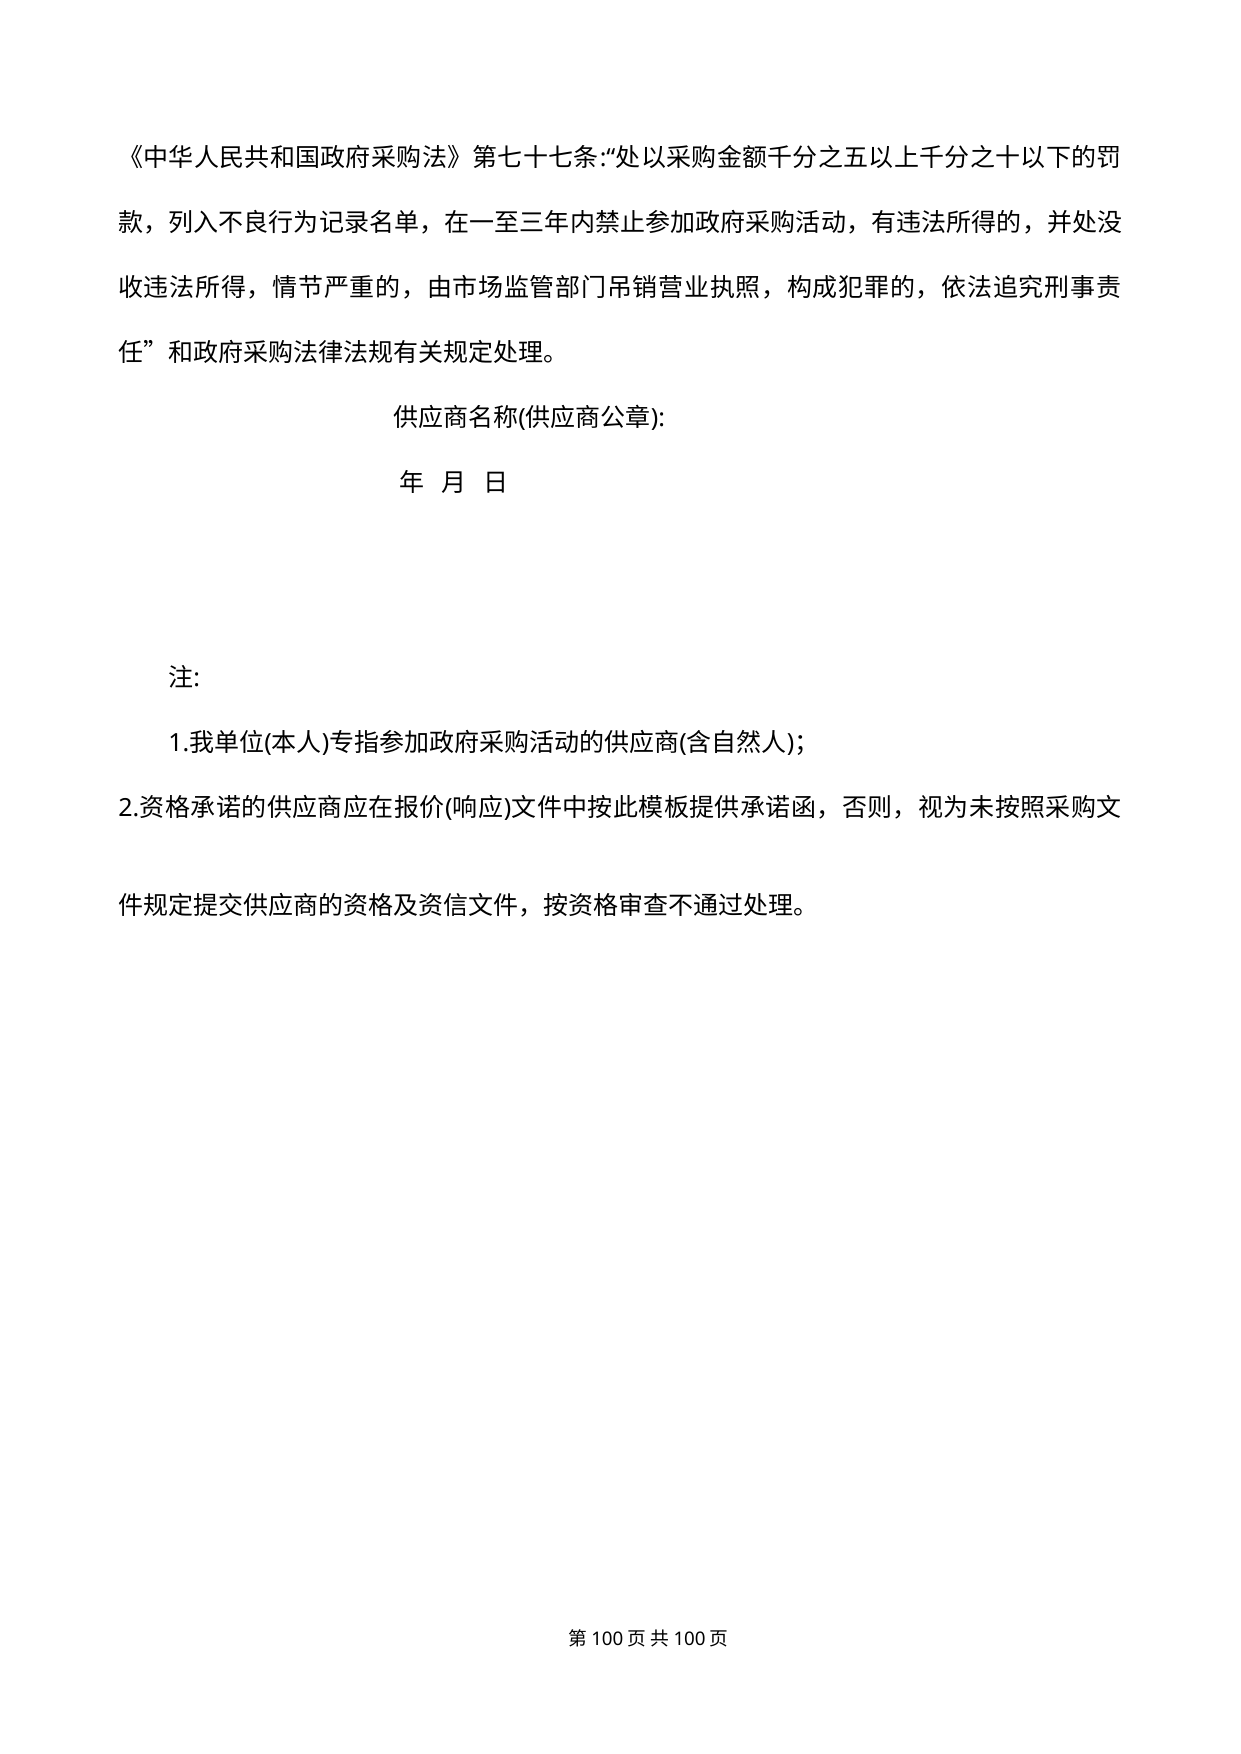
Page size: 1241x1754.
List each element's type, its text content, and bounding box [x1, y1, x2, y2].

text 2.资格承诺的供应商应在报价(响应)文件中按此模板提供承诺函，否则，视为未按照采购文件规定提交供应商的资格及资信文件，按资格审查不通过处理。 [118, 773, 1122, 936]
text 1.我单位(本人)专指参加政府采购活动的供应商(含自然人)； [118, 708, 1122, 773]
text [118, 123, 1122, 383]
text 注: [118, 643, 1122, 708]
text 年 月 日 [118, 448, 1122, 513]
text 供应商名称(供应商公章): [118, 383, 1122, 448]
